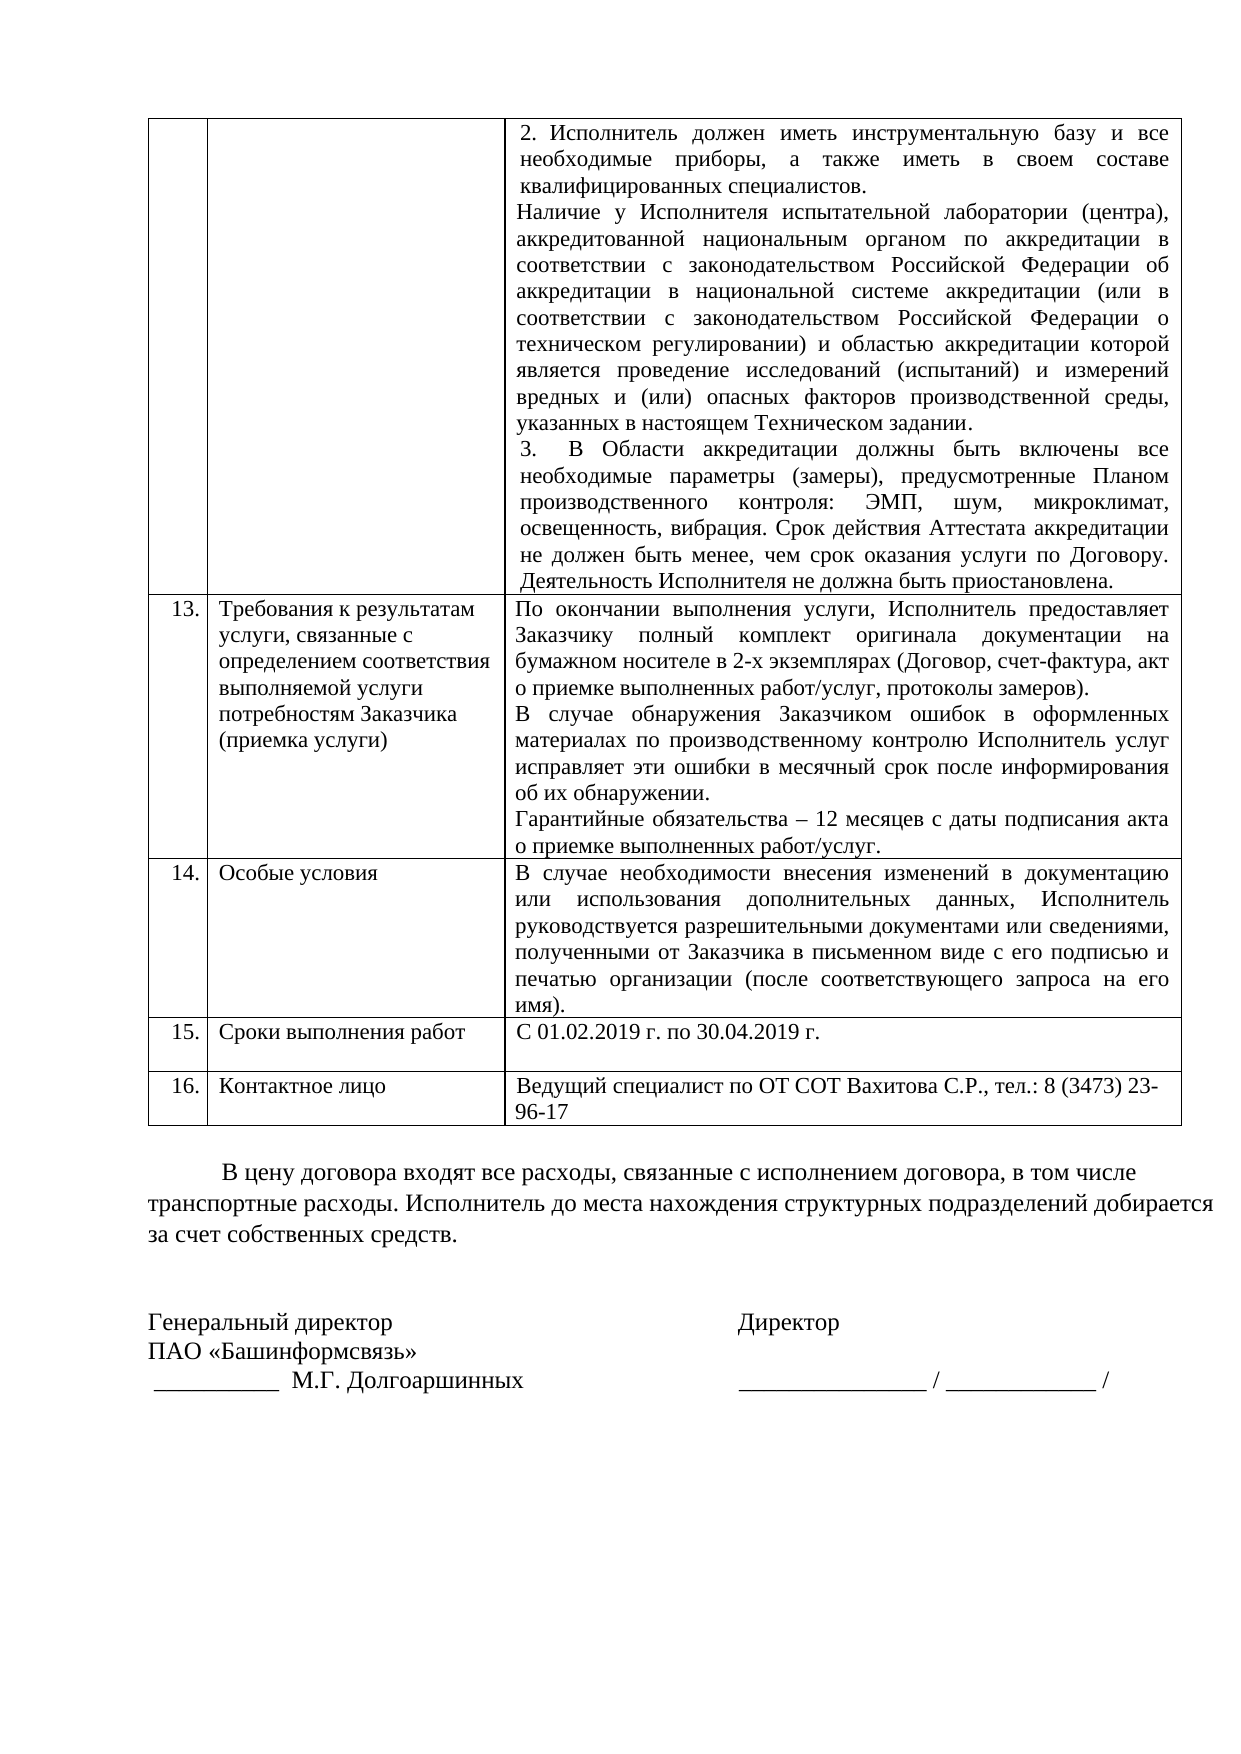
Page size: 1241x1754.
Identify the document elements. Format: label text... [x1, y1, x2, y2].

table_cell С 01.02.2019 г. по 30.04.2019 г. [506, 1018, 1181, 1071]
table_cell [208, 119, 504, 593]
table_cell Сроки выполнения работ [208, 1018, 504, 1071]
table_cell По окончании выполнения услуги, Исполнитель предоставляет Заказчику полный комплект оригинала документации на бумажном носителе в 2-х экземплярах (Договор, счет-фактура, акт о приемке выполненных работ/услуг, протоколы замеров). В случае обнаружения Заказчиком ошибок в оформленных материалах по производственному контролю Исполнитель услуг исправляет эти ошибки в месячный срок после информирования об их обнаружении. Гарантийные обязательства – 12 месяцев с даты подписания акта о приемке выполненных работ/услуг. [506, 595, 1181, 858]
text Генеральный директор Директор [148, 1307, 1181, 1336]
text В цену договора входят все расходы, связанные с исполнением договора, в том числе транспортные расходы. Исполнитель до места нахождения структурных подразделений добирается за счет собственных средств. [148, 1157, 1221, 1248]
table_cell [149, 119, 207, 593]
text ПАО «Башинформсвязь» [148, 1336, 1221, 1365]
table_cell [149, 859, 207, 1017]
table_cell В случае необходимости внесения изменений в документацию или использования дополнительных данных, Исполнитель руководствуется разрешительными документами или сведениями, полученными от Заказчика в письменном виде с его подписью и печатью организации (после соответствующего запроса на его имя). [506, 859, 1181, 1017]
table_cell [506, 119, 1181, 593]
table_cell [149, 1018, 207, 1071]
table_cell Контактное лицо [208, 1072, 504, 1125]
table_cell Особые условия [208, 859, 504, 1017]
table_cell Требования к результатам услуги, связанные с определением соответствия выполняемой услуги потребностям Заказчика (приемка услуги) [208, 595, 504, 858]
text __________ М.Г. Долгоаршинных _______________ / ____________ / [148, 1365, 1221, 1394]
table_cell [149, 1072, 207, 1125]
table_cell [149, 595, 207, 858]
table_cell Ведущий специалист по ОТ СОТ Вахитова С.Р., тел.: 8 (3473) 23-96-17 [506, 1072, 1181, 1125]
